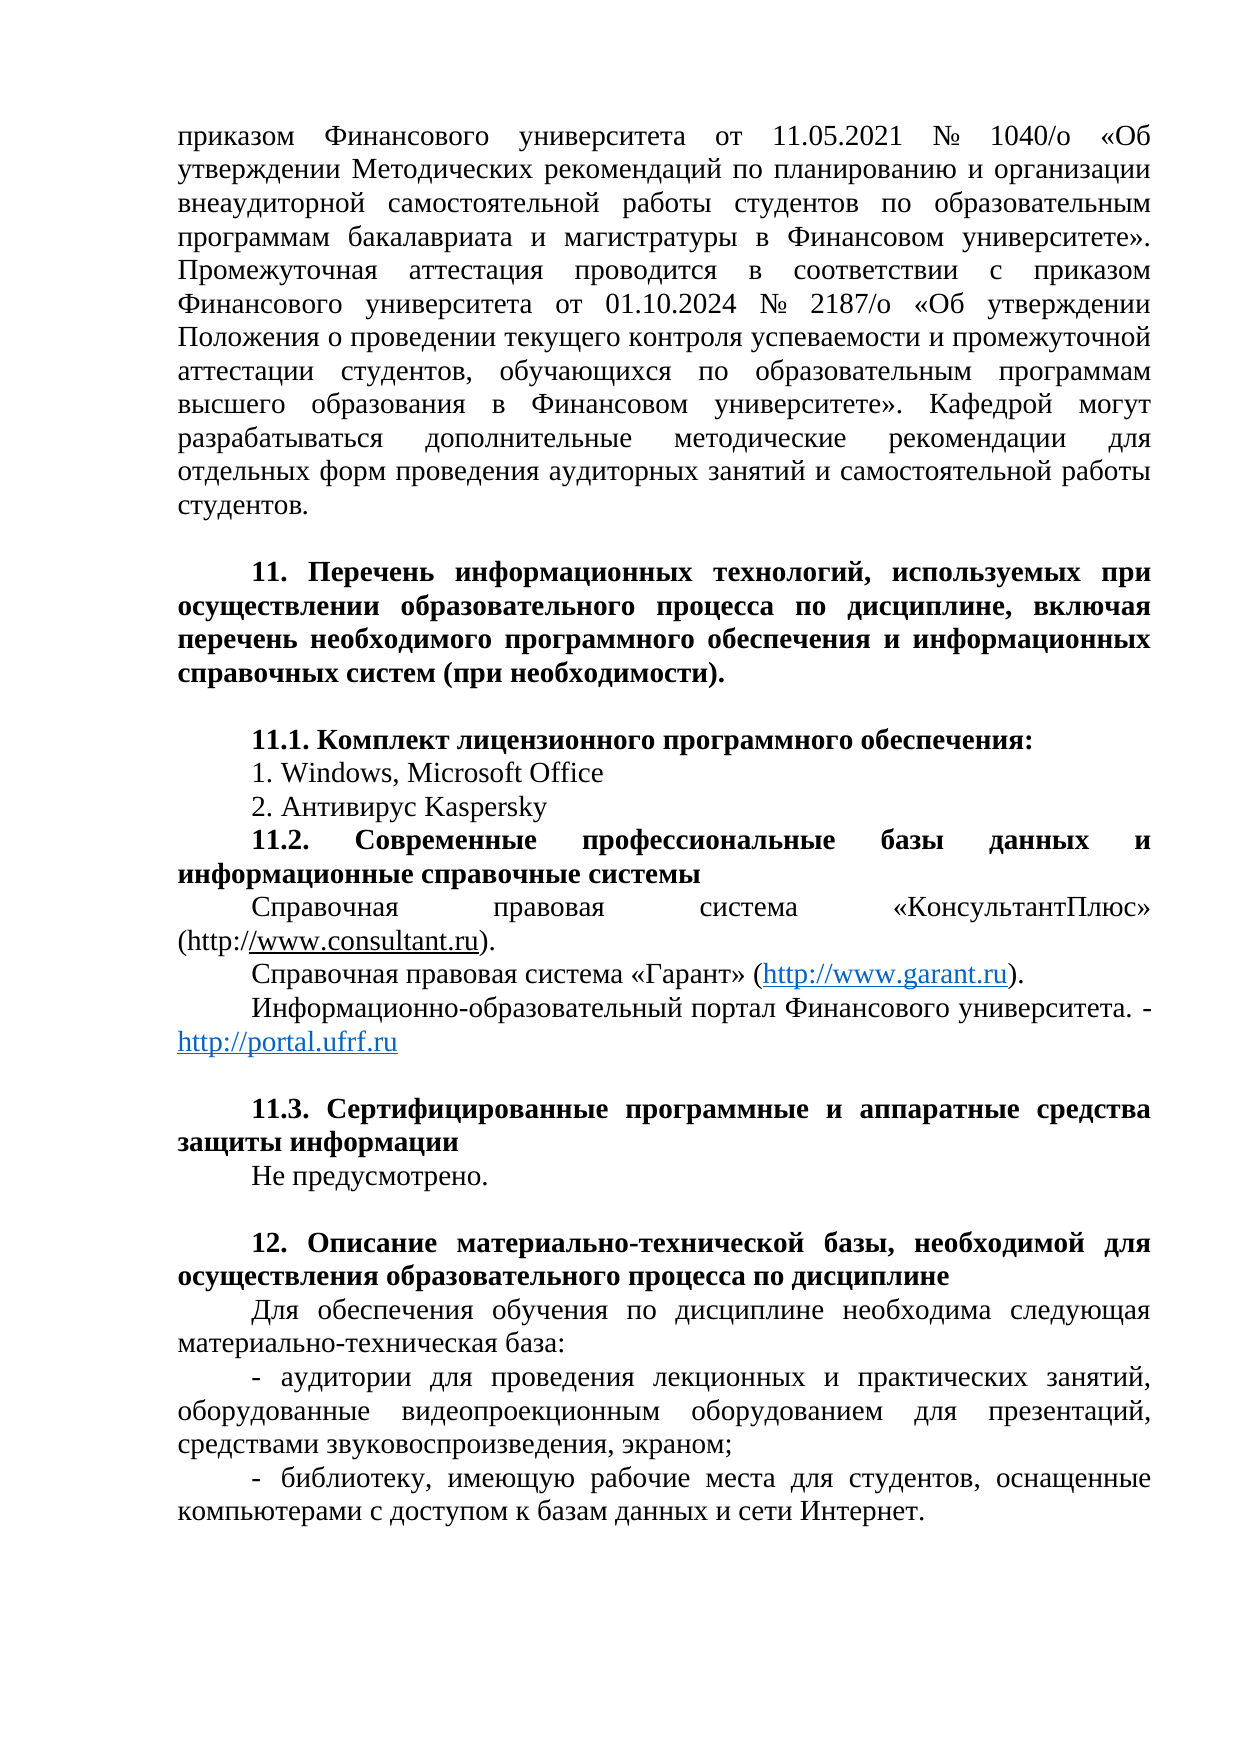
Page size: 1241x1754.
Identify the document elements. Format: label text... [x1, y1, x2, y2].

text Не предусмотрено. [177, 1158, 1152, 1191]
text 11. Перечень информационных технологий, используемых при осуществлении образовательного процесса по дисциплине, включая перечень необходимого программного обеспечения и информационных справочных систем (при необходимости). [177, 554, 1152, 688]
text 12. Описание материально-технической базы, необходимой для осуществления образовательного процесса по дисциплине [177, 1225, 1152, 1292]
text 11.2. Современные профессиональные базы данных и информационные справочные системы [177, 822, 1152, 889]
text Информационно-образовательный портал Финансового университета. - http://portal.ufrf.ru [177, 990, 1152, 1057]
list библиотеку, имеющую рабочие места для студентов, оснащенные компьютерами с доступом к базам данных и сети Интернет. [177, 1460, 1152, 1527]
list аудитории для проведения лекционных и практических занятий, оборудованные видеопроекционным оборудованием для презентаций, средствами звуковоспроизведения, экраном; [177, 1359, 1152, 1460]
text 11.3. Сертифицированные программные и аппаратные средства защиты информации [177, 1091, 1152, 1158]
text Для обеспечения обучения по дисциплине необходима следующая материально-техническая база: [177, 1292, 1152, 1359]
text Справочная правовая система «КонсультантПлюс» (http://www.consultant.ru). [177, 889, 1152, 957]
list Антивирус Kaspersky [177, 789, 1152, 822]
list Windows, Microsoft Office [177, 755, 1152, 789]
text 11.1. Комплект лицензионного программного обеспечения: [177, 722, 1152, 755]
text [177, 118, 1152, 521]
text Справочная правовая система «Гарант» (http://www.garant.ru). [177, 957, 1152, 990]
